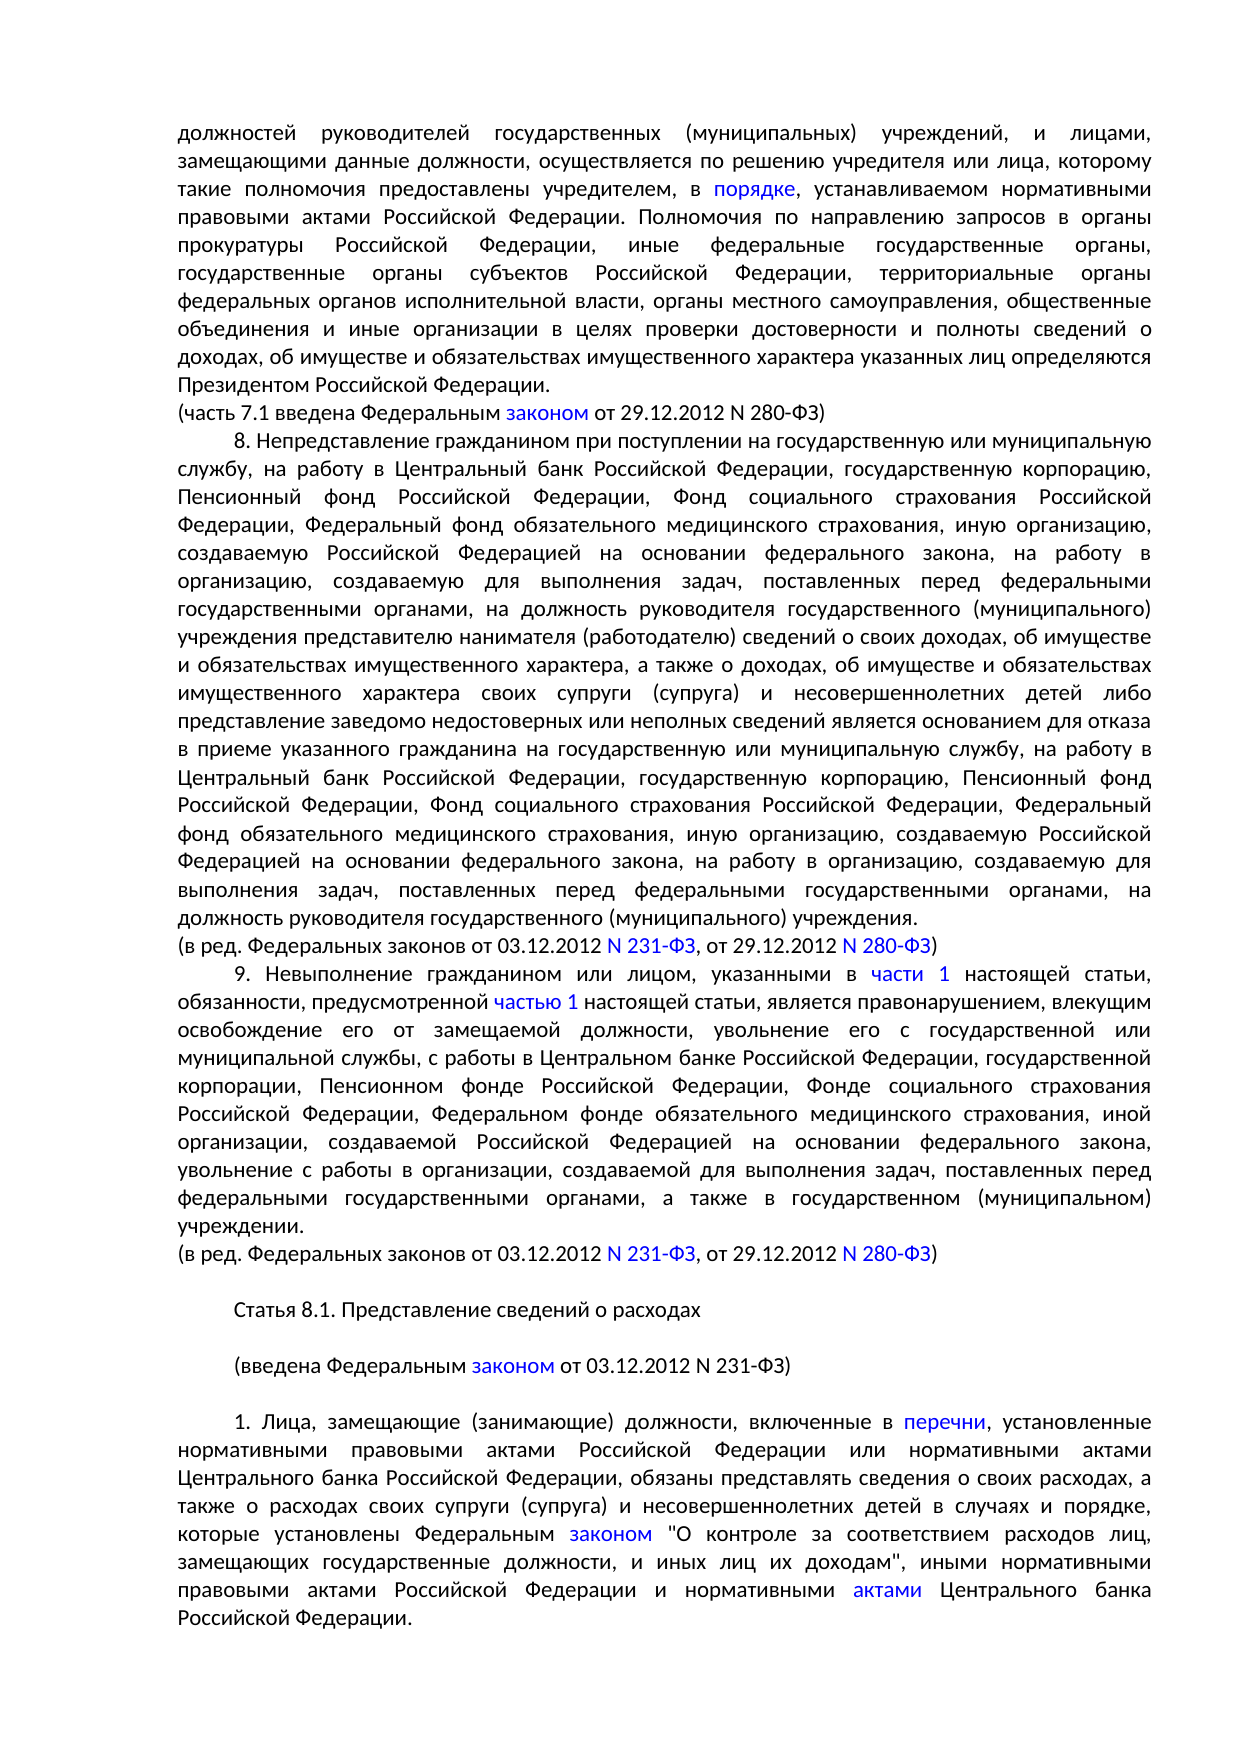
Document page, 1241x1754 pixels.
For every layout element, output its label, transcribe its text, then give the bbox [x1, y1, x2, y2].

text 8. Непредставление гражданином при поступлении на государственную или муниципальную службу, на работу в Центральный банк Российской Федерации, государственную корпорацию, Пенсионный фонд Российской Федерации, Фонд социального страхования Российской Федерации, Федеральный фонд обязательного медицинского страхования, иную организацию, создаваемую Российской Федерацией на основании федерального закона, на работу в организацию, создаваемую для выполнения задач, поставленных перед федеральными государственными органами, на должность руководителя государственного (муниципального) учреждения представителю нанимателя (работодателю) сведений о своих доходах, об имуществе и обязательствах имущественного характера, а также о доходах, об имуществе и обязательствах имущественного характера своих супруги (супруга) и несовершеннолетних детей либо представление заведомо недостоверных или неполных сведений является основанием для отказа в приеме указанного гражданина на государственную или муниципальную службу, на работу в Центральный банк Российской Федерации, государственную корпорацию, Пенсионный фонд Российской Федерации, Фонд социального страхования Российской Федерации, Федеральный фонд обязательного медицинского страхования, иную организацию, создаваемую Российской Федерацией на основании федерального закона, на работу в организацию, создаваемую для выполнения задач, поставленных перед федеральными государственными органами, на должность руководителя государственного (муниципального) учреждения. [177, 426, 1152, 931]
text 1. Лица, замещающие (занимающие) должности, включенные в перечни, установленные нормативными правовыми актами Российской Федерации или нормативными актами Центрального банка Российской Федерации, обязаны представлять сведения о своих расходах, а также о расходах своих супруги (супруга) и несовершеннолетних детей в случаях и порядке, которые установлены Федеральным законом "О контроле за соответствием расходов лиц, замещающих государственные должности, и иных лиц их доходам", иными нормативными правовыми актами Российской Федерации и нормативными актами Центрального банка Российской Федерации. [177, 1407, 1152, 1631]
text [177, 118, 1152, 398]
text (часть 7.1 введена Федеральным законом от 29.12.2012 N 280-ФЗ) [177, 398, 1152, 426]
text Статья 8.1. Представление сведений о расходах [177, 1295, 1152, 1323]
text (введена Федеральным законом от 03.12.2012 N 231-ФЗ) [177, 1351, 1152, 1379]
text 9. Невыполнение гражданином или лицом, указанными в части 1 настоящей статьи, обязанности, предусмотренной частью 1 настоящей статьи, является правонарушением, влекущим освобождение его от замещаемой должности, увольнение его с государственной или муниципальной службы, с работы в Центральном банке Российской Федерации, государственной корпорации, Пенсионном фонде Российской Федерации, Фонде социального страхования Российской Федерации, Федеральном фонде обязательного медицинского страхования, иной организации, создаваемой Российской Федерацией на основании федерального закона, увольнение с работы в организации, создаваемой для выполнения задач, поставленных перед федеральными государственными органами, а также в государственном (муниципальном) учреждении. [177, 959, 1152, 1239]
text (в ред. Федеральных законов от 03.12.2012 N 231-ФЗ, от 29.12.2012 N 280-ФЗ) [177, 1239, 1152, 1267]
text (в ред. Федеральных законов от 03.12.2012 N 231-ФЗ, от 29.12.2012 N 280-ФЗ) [177, 931, 1152, 959]
